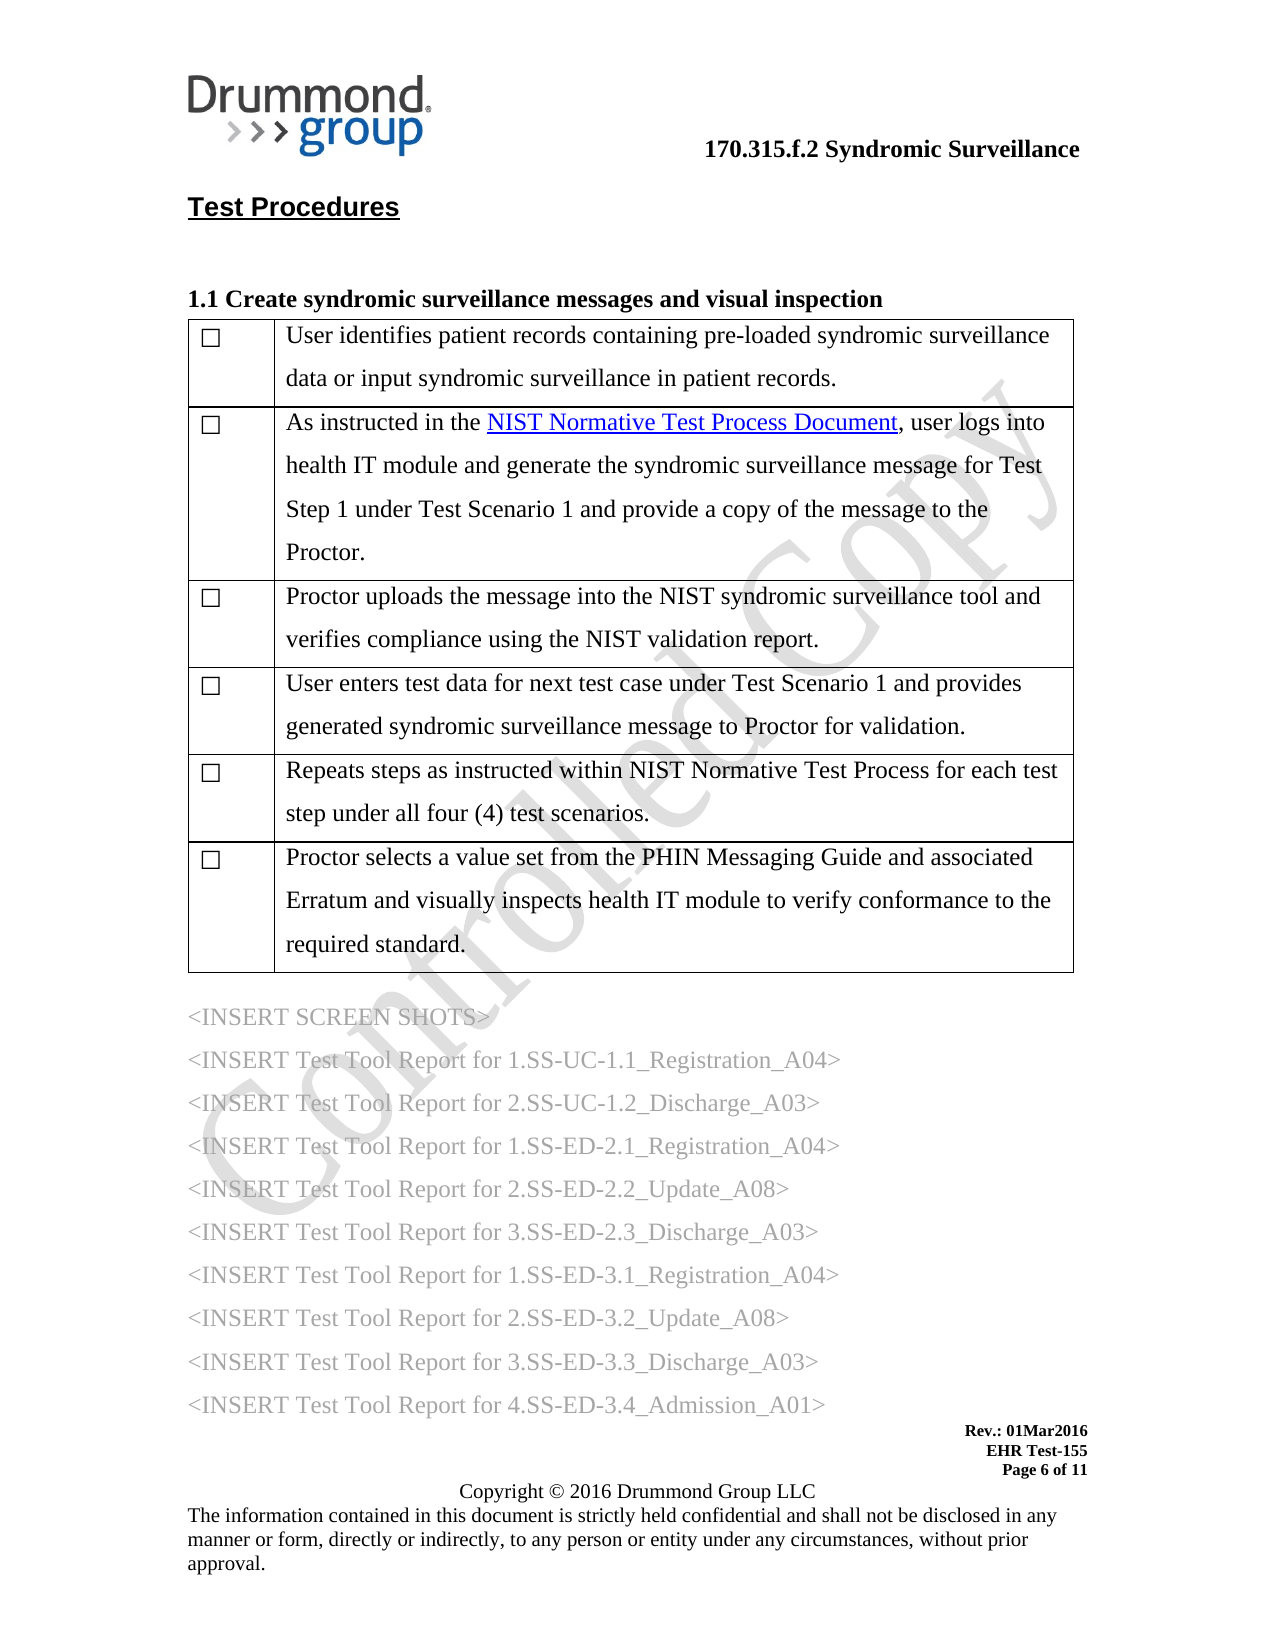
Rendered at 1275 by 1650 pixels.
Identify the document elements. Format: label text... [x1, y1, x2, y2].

text <INSERT Test Tool Report for 1.SS-ED-3.1_Registration_A04> [187, 1260, 1087, 1289]
text <INSERT Test Tool Report for 4.SS-ED-3.4_Admission_A01> [187, 1390, 1087, 1418]
text <INSERT Test Tool Report for 3.SS-ED-3.3_Discharge_A03> [187, 1347, 1087, 1375]
text <INSERT SCREEN SHOTS> [187, 1002, 1087, 1030]
table_cell [189, 668, 274, 754]
text Test Procedures [187, 191, 1087, 222]
table_cell Proctor uploads the message into the NIST syndromic surveillance tool and verifies compliance using the NIST validation report. [275, 581, 1073, 667]
table_cell User enters test data for next test case under Test Scenario 1 and provides generated syndromic surveillance message to Proctor for validation. [275, 668, 1073, 754]
table_cell Repeats steps as instructed within NIST Normative Test Process for each test step under all four (4) test scenarios. [275, 755, 1073, 841]
text <INSERT Test Tool Report for 1.SS-ED-2.1_Registration_A04> [187, 1131, 1087, 1160]
text <INSERT Test Tool Report for 3.SS-ED-2.3_Discharge_A03> [187, 1217, 1087, 1246]
picture [187, 75, 433, 157]
table_header User identifies patient records containing pre-loaded syndromic surveillance data or input syndromic surveillance in patient records. [275, 320, 1073, 406]
text <INSERT Test Tool Report for 2.SS-ED-2.2_Update_A08> [187, 1174, 1087, 1203]
table_cell Proctor selects a value set from the PHIN Messaging Guide and associated Erratum and visually inspects health IT module to verify conformance to the required standard. [275, 843, 1073, 972]
table_cell As instructed in the NIST Normative Test Process Document, user logs into health IT module and generate the syndromic surveillance message for Test Step 1 under Test Scenario 1 and provide a copy of the message to the Proctor. [275, 408, 1073, 580]
text <INSERT Test Tool Report for 2.SS-UC-1.2_Discharge_A03> [187, 1088, 1087, 1117]
text <INSERT Test Tool Report for 1.SS-UC-1.1_Registration_A04> [187, 1045, 1087, 1073]
subtitle 1.1 Create syndromic surveillance messages and visual inspection [187, 284, 1087, 313]
text <INSERT Test Tool Report for 2.SS-ED-3.2_Update_A08> [187, 1303, 1087, 1332]
